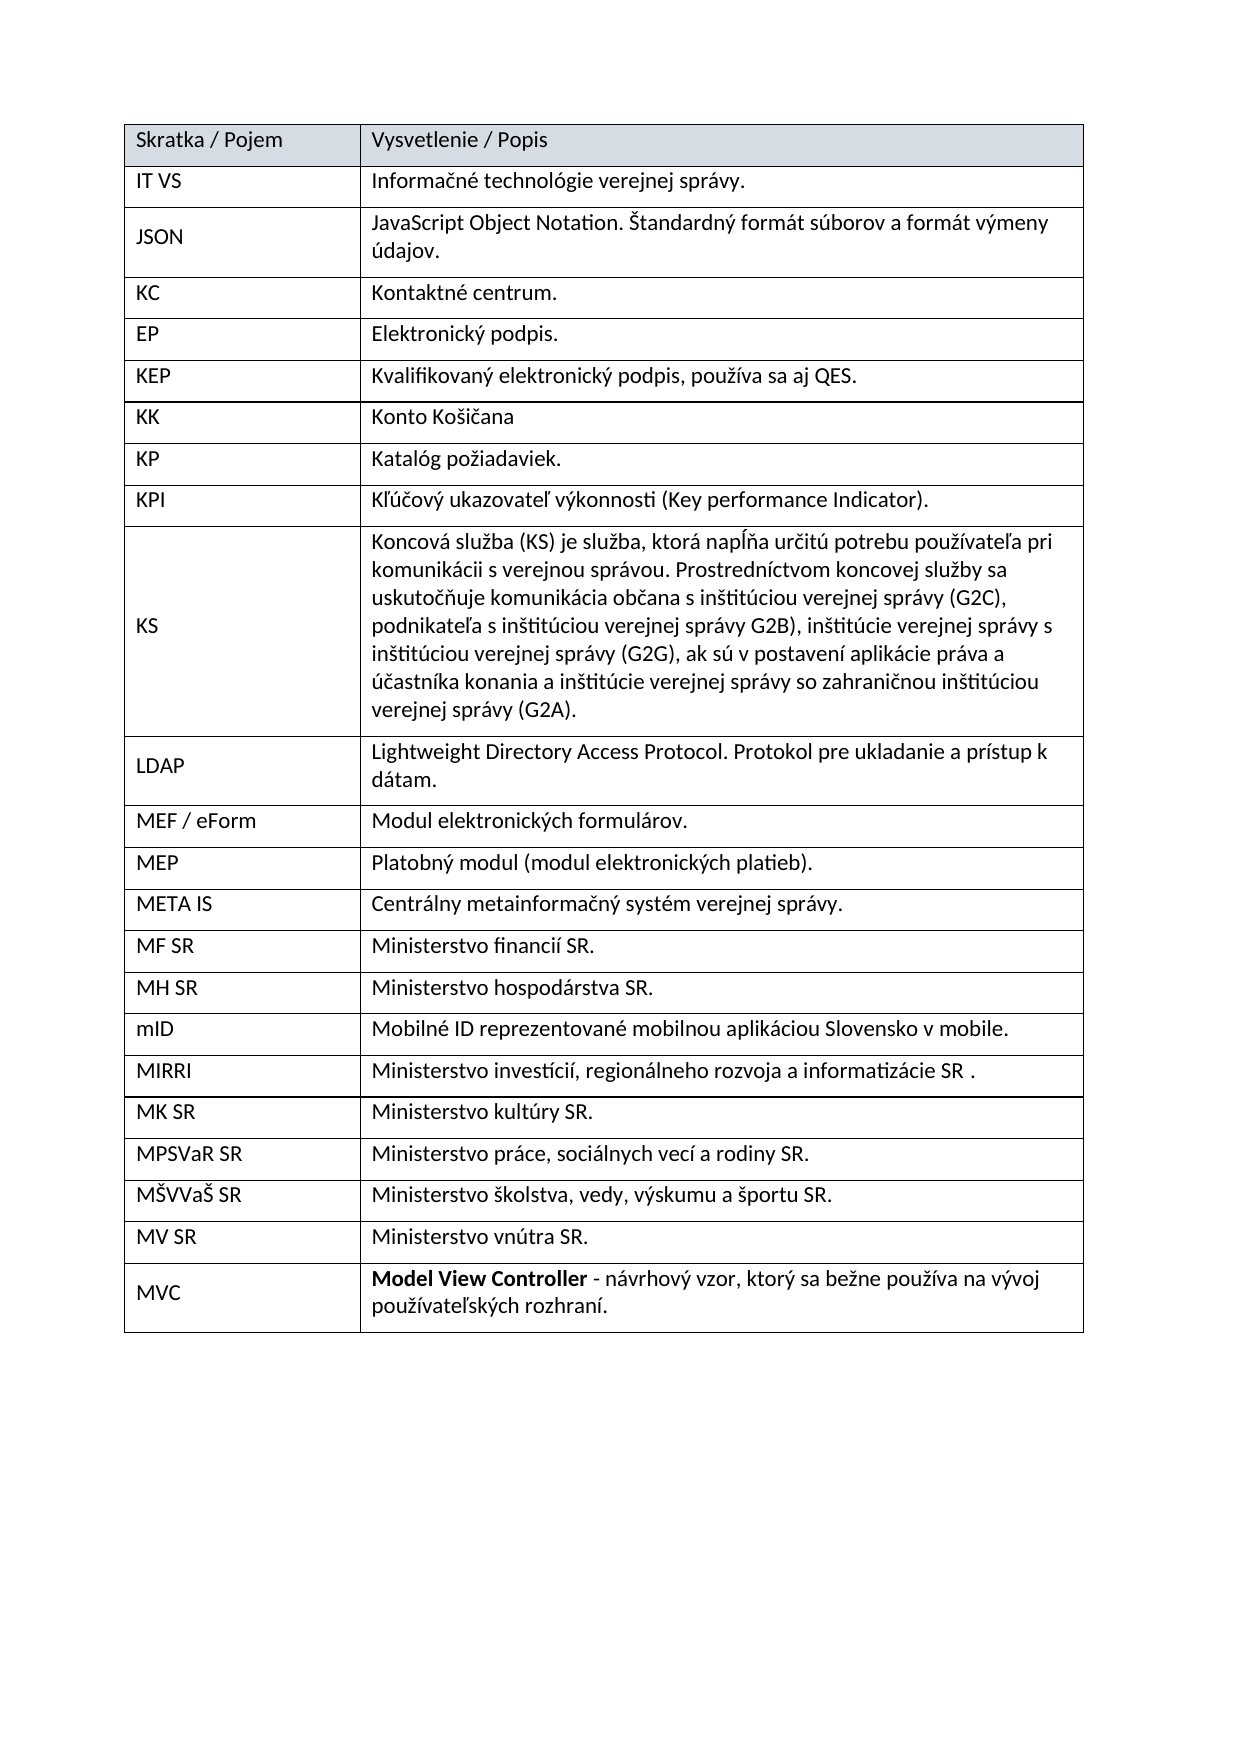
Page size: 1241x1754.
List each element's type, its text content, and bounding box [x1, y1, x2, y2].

table_header Vysvetlenie / Popis [361, 125, 1083, 166]
table_cell MEF / eForm [125, 806, 360, 847]
table_cell Elektronický podpis. [361, 319, 1083, 360]
table_cell IT VS [125, 167, 360, 207]
table_cell Ministerstvo hospodárstva SR. [361, 973, 1083, 1013]
table_cell KK [125, 403, 360, 443]
table_cell MŠVVaŠ SR [125, 1181, 360, 1221]
table_cell Ministerstvo školstva, vedy, výskumu a športu SR. [361, 1181, 1083, 1221]
table_cell Centrálny metainformačný systém verejnej správy. [361, 890, 1083, 930]
table_cell KS [125, 527, 360, 736]
table_cell Ministerstvo práce, sociálnych vecí a rodiny SR. [361, 1139, 1083, 1179]
table_cell Mobilné ID reprezentované mobilnou aplikáciou Slovensko v mobile. [361, 1014, 1083, 1055]
table_cell MV SR [125, 1222, 360, 1263]
table_cell Kľúčový ukazovateľ výkonnosti (Key performance Indicator). [361, 486, 1083, 526]
table_header Skratka / Pojem [125, 125, 360, 166]
table_cell Katalóg požiadaviek. [361, 444, 1083, 484]
table_cell Ministerstvo financií SR. [361, 931, 1083, 972]
table_cell KP [125, 444, 360, 484]
table_cell JavaScript Object Notation. Štandardný formát súborov a formát výmeny údajov. [361, 208, 1083, 277]
table_cell MEP [125, 848, 360, 888]
table_cell MF SR [125, 931, 360, 972]
table_cell META IS [125, 890, 360, 930]
table_cell EP [125, 319, 360, 360]
table_cell MIRRI [125, 1056, 360, 1096]
table_cell MK SR [125, 1098, 360, 1138]
table_cell JSON [125, 208, 360, 277]
table_cell Ministerstvo investícií, regionálneho rozvoja a informatizácie SR . [361, 1056, 1083, 1096]
table_cell Platobný modul (modul elektronických platieb). [361, 848, 1083, 888]
table_cell Ministerstvo kultúry SR. [361, 1098, 1083, 1138]
table_cell Ministerstvo vnútra SR. [361, 1222, 1083, 1263]
table_cell MVC [125, 1264, 360, 1332]
table_cell Kontaktné centrum. [361, 278, 1083, 318]
table_cell MPSVaR SR [125, 1139, 360, 1179]
table_cell KPI [125, 486, 360, 526]
table_cell Modul elektronických formulárov. [361, 806, 1083, 847]
table_cell Koncová služba (KS) je služba, ktorá napĺňa určitú potrebu používateľa pri komunikácii s verejnou správou. Prostredníctvom koncovej služby sa uskutočňuje komunikácia občana s inštitúciou verejnej správy (G2C), podnikateľa s inštitúciou verejnej správy G2B), inštitúcie verejnej správy s inštitúciou verejnej správy (G2G), ak sú v postavení aplikácie práva a účastníka konania a inštitúcie verejnej správy so zahraničnou inštitúciou verejnej správy (G2A). [361, 527, 1083, 736]
table_cell KEP [125, 361, 360, 401]
table_cell Informačné technológie verejnej správy. [361, 167, 1083, 207]
table_cell KC [125, 278, 360, 318]
table_cell mID [125, 1014, 360, 1055]
table_cell LDAP [125, 737, 360, 805]
table_cell Model View Controller - návrhový vzor, ktorý sa bežne používa na vývoj používateľských rozhraní. [361, 1264, 1083, 1332]
table_cell Lightweight Directory Access Protocol. Protokol pre ukladanie a prístup k dátam. [361, 737, 1083, 805]
table_cell Konto Košičana [361, 403, 1083, 443]
table_cell MH SR [125, 973, 360, 1013]
table_cell Kvalifikovaný elektronický podpis, používa sa aj QES. [361, 361, 1083, 401]
